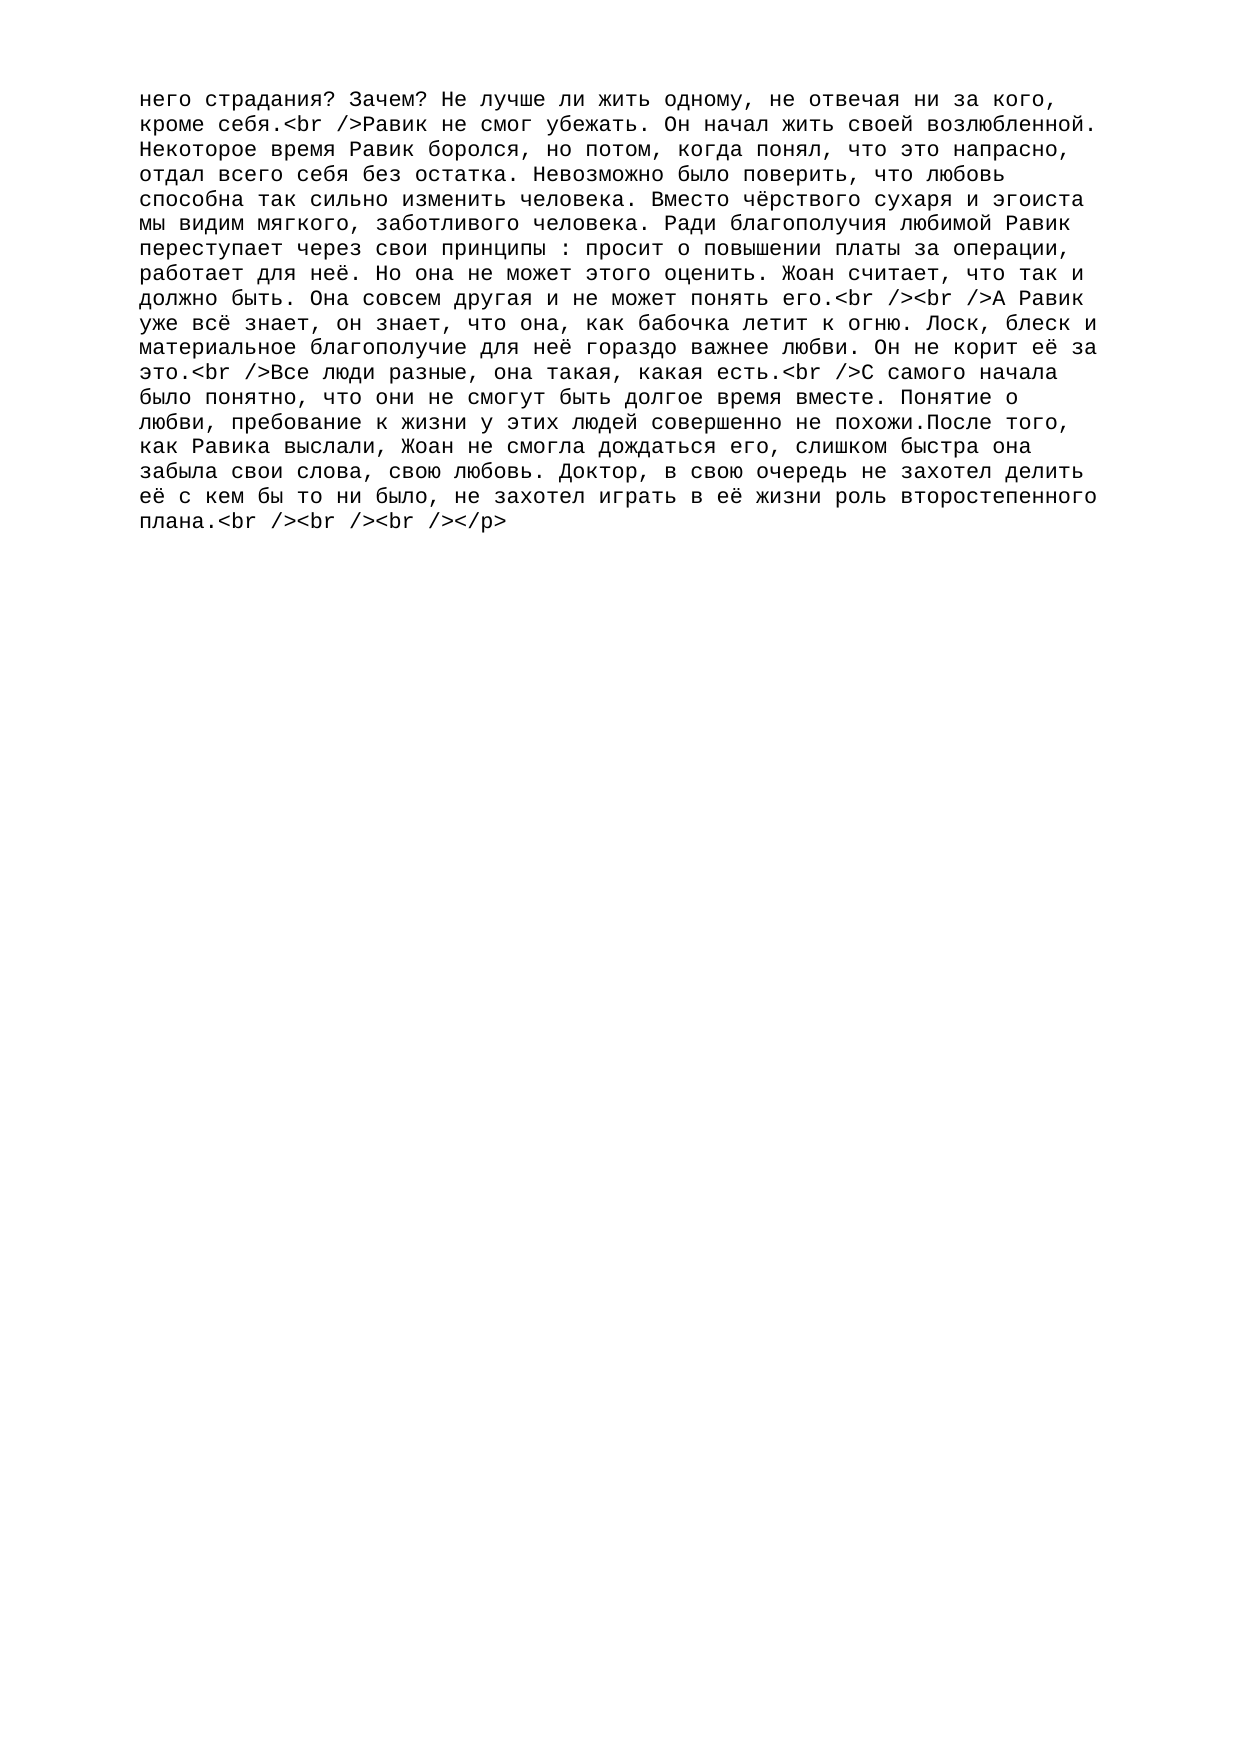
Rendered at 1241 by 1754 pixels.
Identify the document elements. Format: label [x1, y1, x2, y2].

text [139, 88, 1101, 535]
